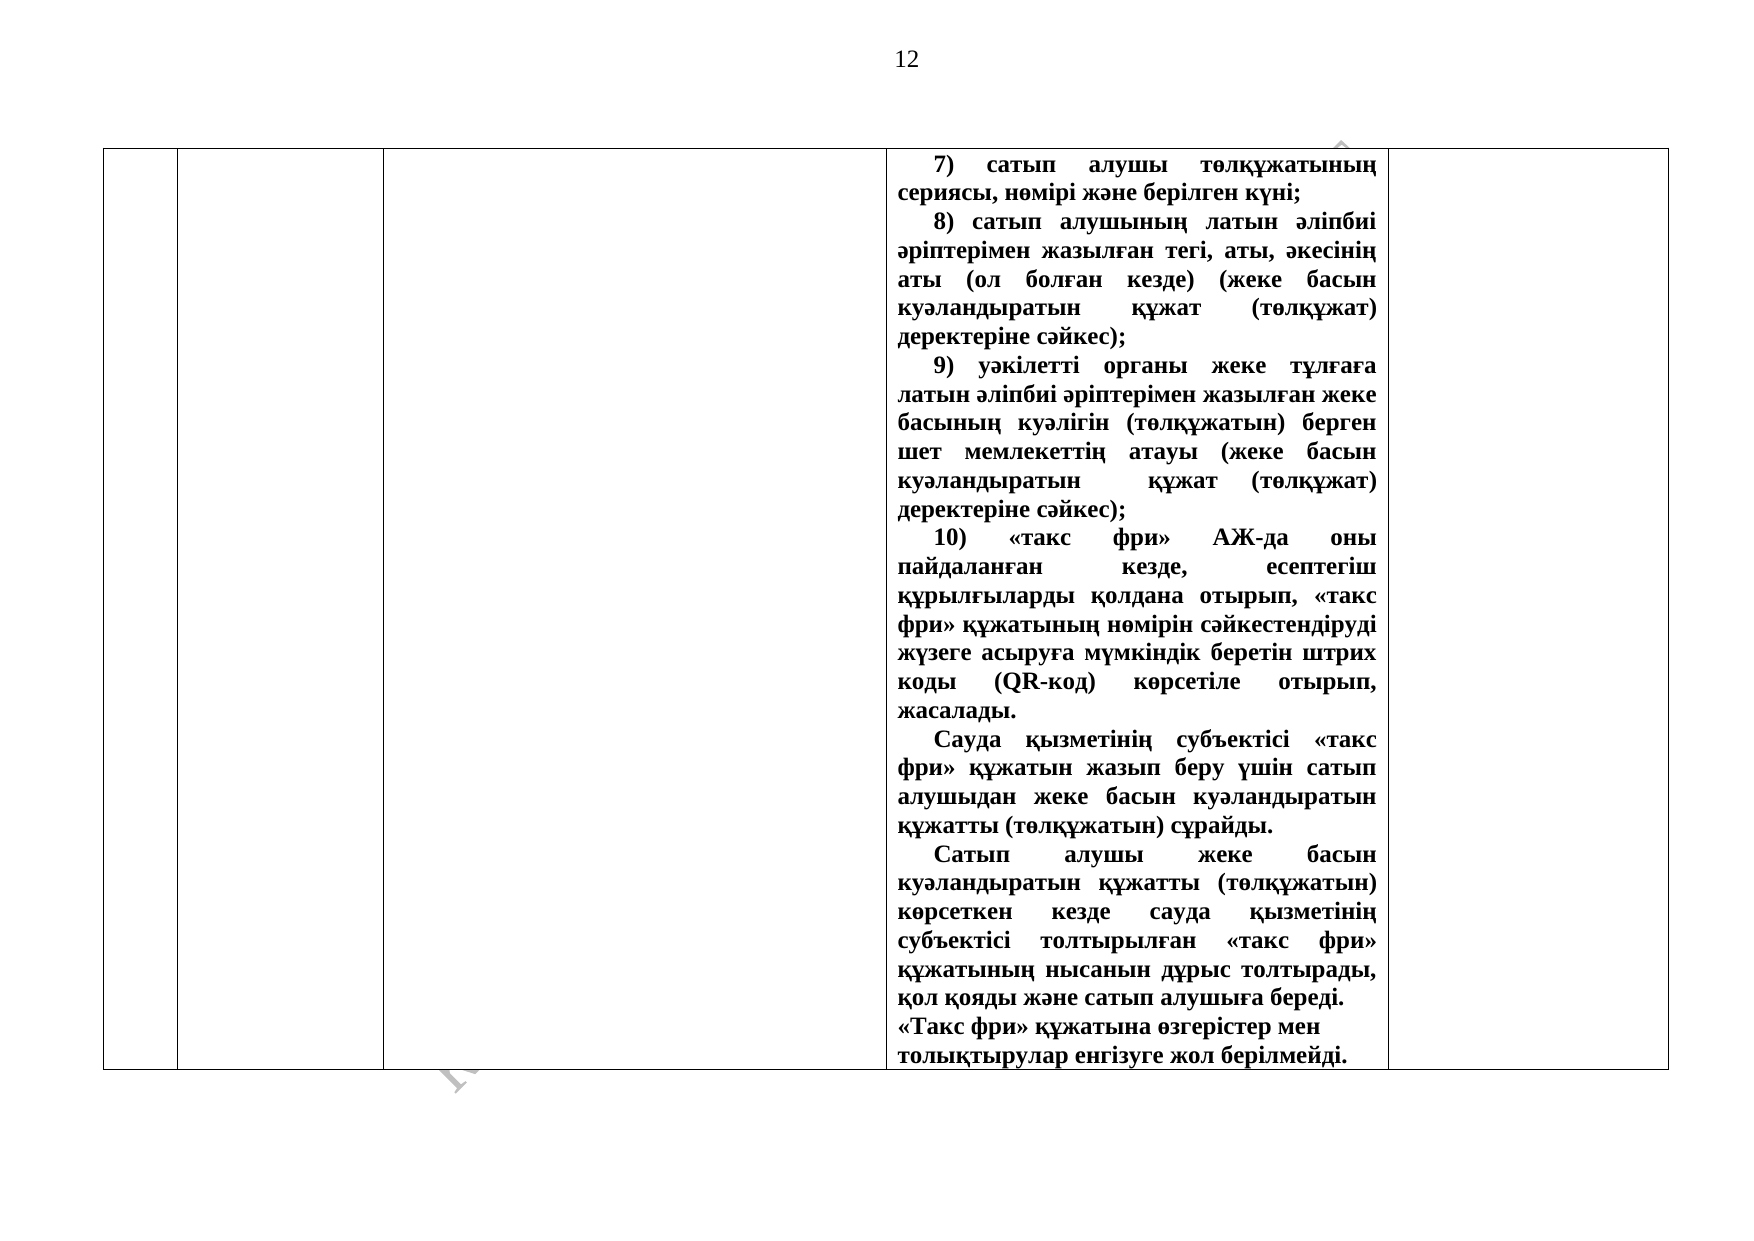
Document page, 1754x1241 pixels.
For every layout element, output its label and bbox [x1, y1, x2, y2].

table_cell [384, 149, 886, 1069]
